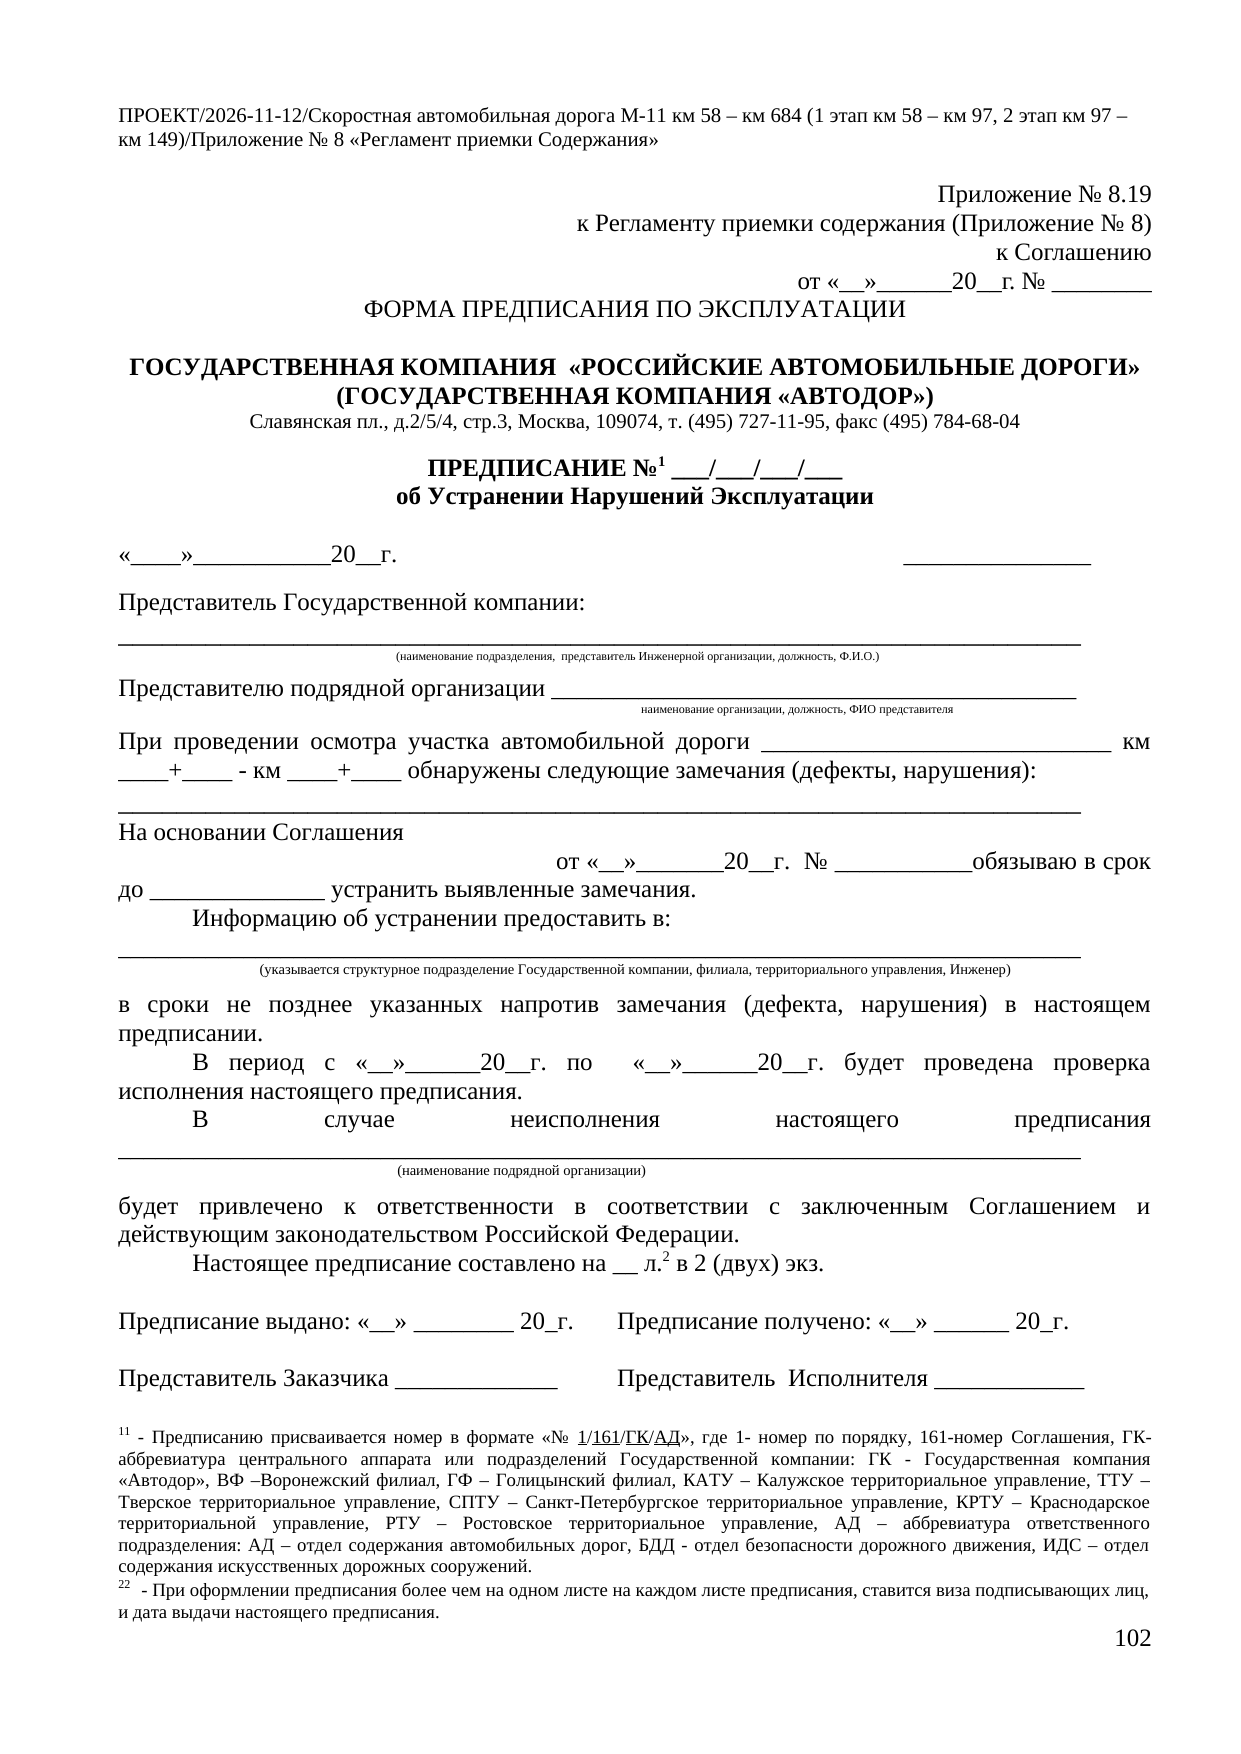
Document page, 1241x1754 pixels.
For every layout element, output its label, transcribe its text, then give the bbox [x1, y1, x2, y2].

text будет привлечено к ответственности в соответствии с заключенным Соглашением и действующим законодательством Российской Федерации. [118, 1191, 1152, 1248]
text (указывается структурное подразделение Государственной компании, филиала, территориального управления, Инженер) [118, 961, 1152, 989]
text (наименование подрядной организации) [118, 1162, 1152, 1191]
text __________________________________________________________________ [118, 783, 1152, 817]
text Приложение № 8.19 [118, 179, 1152, 208]
text (наименование подразделения, представитель Инженерной организации, должность, Ф.И.О.) [118, 649, 1152, 673]
text наименование организации, должность, ФИО представителя [118, 702, 1152, 726]
text «____»___________20__г. _______________ [118, 539, 1152, 568]
text в сроки не позднее указанных напротив замечания (дефекта, нарушения) в настоящем предписании. [118, 989, 1152, 1047]
text Информацию об устранении предоставить в: _____________________________________________________________________________ [118, 903, 1152, 961]
text В период с «__»______20__г. по «__»______20__г. будет проведена проверка исполнения настоящего предписания. [118, 1047, 1152, 1104]
text к Соглашению [118, 237, 1152, 266]
text В случае неисполнения настоящего предписания _____________________________________________________________________________ [118, 1104, 1152, 1162]
text ФОРМА ПРЕДПИСАНИЯ ПО ЭКСПЛУАТАЦИИ [118, 294, 1152, 323]
text ГОСУДАРСТВЕННАЯ КОМПАНИЯ «РОССИЙСКИЕ АВТОМОБИЛЬНЫЕ ДОРОГИ» [118, 352, 1152, 381]
text к Регламенту приемки содержания (Приложение № 8) [118, 208, 1152, 237]
text Настоящее предписание составлено на __ л.2 в 2 (двух) экз. [118, 1248, 1152, 1277]
text Представитель Государственной компании: __________________________________________________________________ [118, 587, 1152, 649]
text ПРЕДПИСАНИЕ №1 ___/___/___/___ [118, 453, 1152, 481]
text При проведении осмотра участка автомобильной дороги ____________________________ км ____+____ - км ____+____ обнаружены следующие замечания (дефекты, нарушения): [118, 726, 1152, 783]
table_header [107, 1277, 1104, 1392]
text об Устранении Нарушений Эксплуатации [118, 481, 1152, 510]
text (ГОСУДАРСТВЕННАЯ КОМПАНИЯ «АВТОДОР») [118, 381, 1152, 409]
text На основании Соглашения от «__»_______20__г. № ___________обязываю в срок до ______________ устранить выявленные замечания. [118, 817, 1152, 903]
text Представителю подрядной организации __________________________________________ [118, 673, 1152, 702]
text Славянская пл., д.2/5/4, стр.3, Москва, 109074, т. (495) 727-11-95, факс (495) 784-68-04 [118, 409, 1152, 433]
text от «__»______20__г. № ________ [118, 266, 1152, 294]
